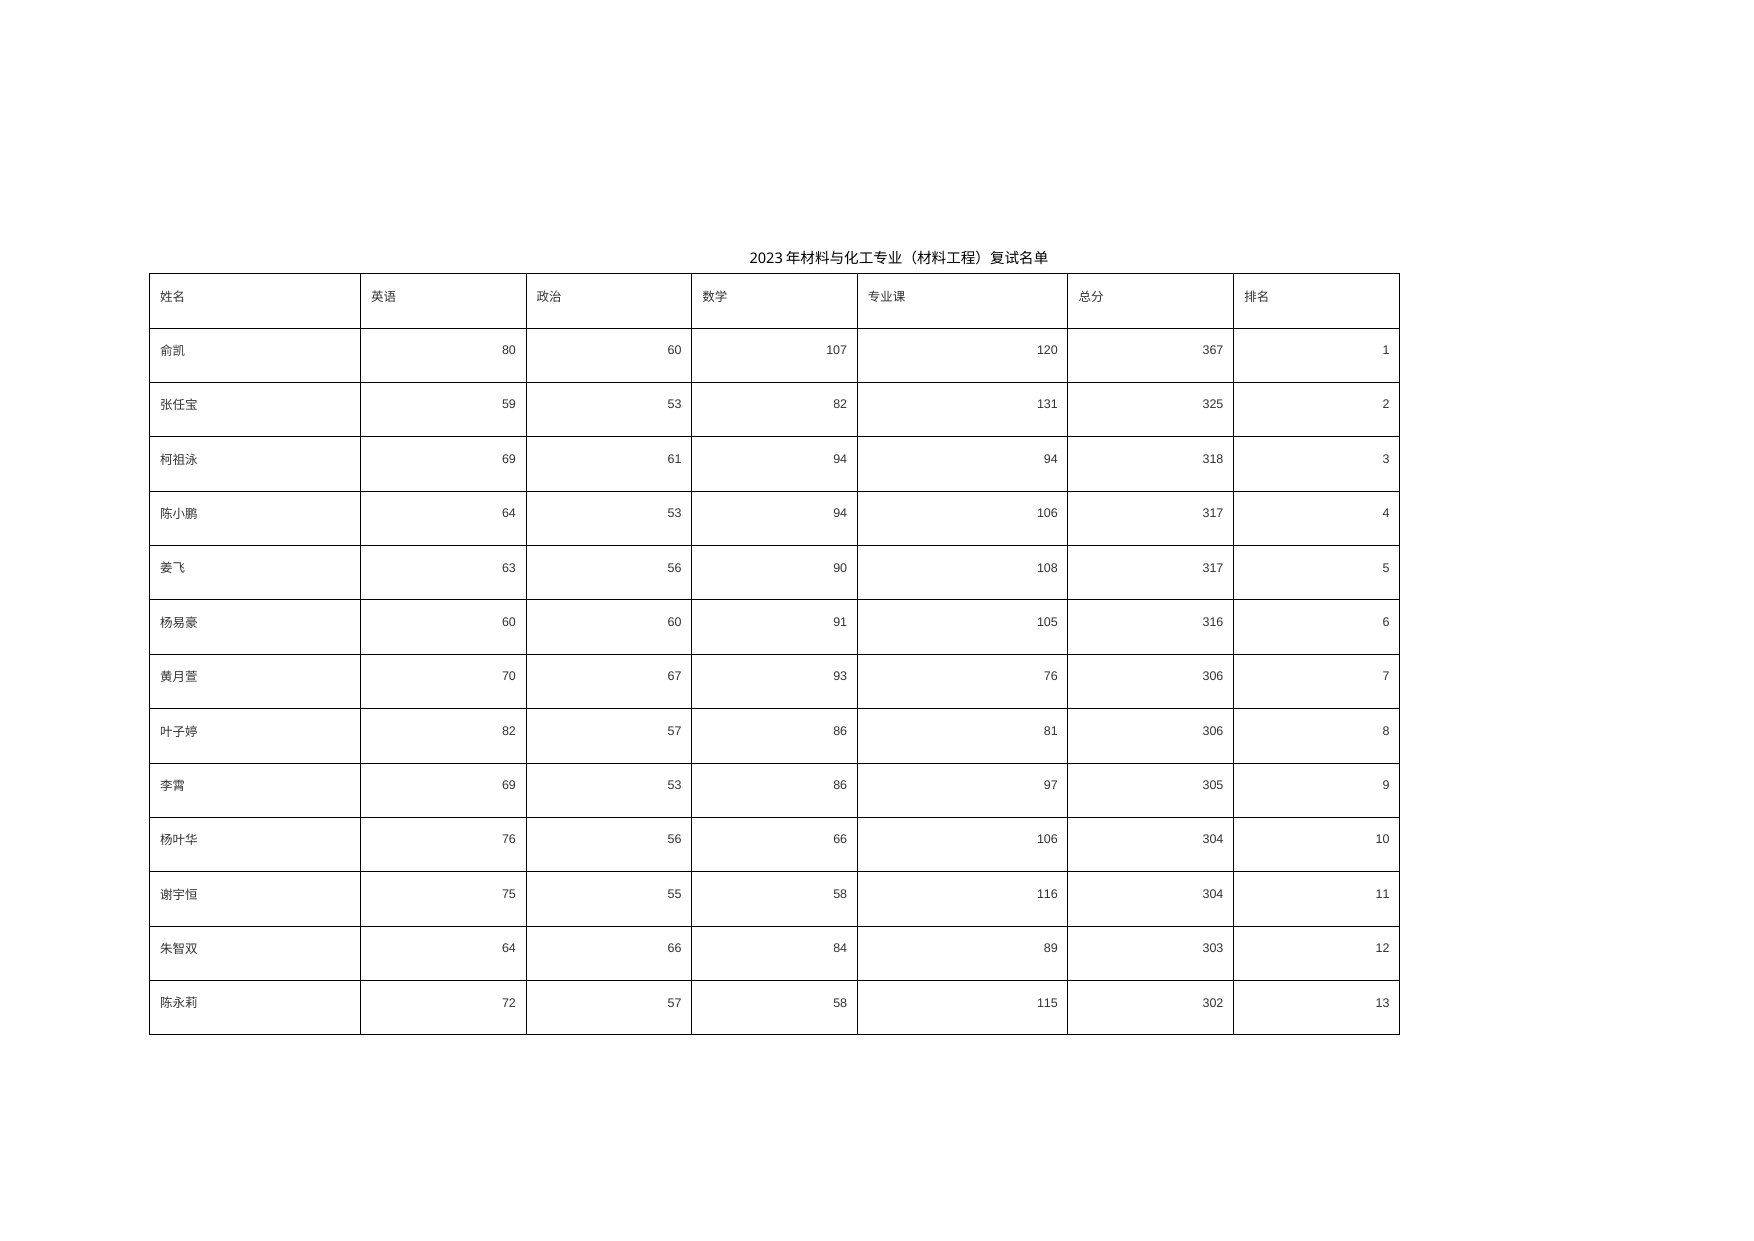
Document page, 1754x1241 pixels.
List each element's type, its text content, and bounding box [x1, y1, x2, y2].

table_cell 6 [1234, 600, 1399, 654]
table_cell 59 [361, 383, 526, 436]
table_header 姓名 [150, 274, 360, 327]
table_cell 10 [1234, 818, 1399, 871]
table_cell 76 [858, 655, 1067, 708]
table_cell 64 [361, 927, 526, 980]
table_cell 94 [692, 437, 857, 491]
table_cell 陈小鹏 [150, 492, 360, 545]
table_cell 305 [1068, 764, 1233, 817]
table_cell 53 [527, 383, 691, 436]
table_cell 67 [527, 655, 691, 708]
text 2023年材料与化工专业（材料工程）复试名单 [150, 241, 1604, 273]
table_cell 69 [361, 764, 526, 817]
table_cell 306 [1068, 709, 1233, 762]
table_header 专业课 [858, 274, 1067, 327]
table_cell 82 [692, 383, 857, 436]
table_header 排名 [1234, 274, 1399, 327]
table_cell 13 [1234, 981, 1399, 1034]
table_cell 58 [692, 872, 857, 926]
table_cell 66 [692, 818, 857, 871]
table_cell 杨易豪 [150, 600, 360, 654]
table_cell 90 [692, 546, 857, 599]
table_cell 91 [692, 600, 857, 654]
table_cell 9 [1234, 764, 1399, 817]
table_cell 张任宝 [150, 383, 360, 436]
table_cell 367 [1068, 329, 1233, 382]
table_cell 58 [692, 981, 857, 1034]
table_cell 61 [527, 437, 691, 491]
table_cell 53 [527, 764, 691, 817]
table_cell 108 [858, 546, 1067, 599]
table_cell 316 [1068, 600, 1233, 654]
table_cell 56 [527, 818, 691, 871]
table_cell 李霄 [150, 764, 360, 817]
table_cell 94 [692, 492, 857, 545]
table_cell 93 [692, 655, 857, 708]
table_cell 63 [361, 546, 526, 599]
table_cell 11 [1234, 872, 1399, 926]
table_cell 57 [527, 981, 691, 1034]
table_cell 8 [1234, 709, 1399, 762]
table_cell 叶子婷 [150, 709, 360, 762]
table_cell 66 [527, 927, 691, 980]
table_cell 106 [858, 492, 1067, 545]
table_cell 97 [858, 764, 1067, 817]
table_cell 116 [858, 872, 1067, 926]
table_cell 86 [692, 709, 857, 762]
table_cell 302 [1068, 981, 1233, 1034]
table_cell 94 [858, 437, 1067, 491]
table_cell 82 [361, 709, 526, 762]
table_cell 60 [527, 600, 691, 654]
table_cell 姜飞 [150, 546, 360, 599]
table_cell 76 [361, 818, 526, 871]
table_cell 60 [361, 600, 526, 654]
table_cell 84 [692, 927, 857, 980]
table_cell 115 [858, 981, 1067, 1034]
table_cell 318 [1068, 437, 1233, 491]
table_cell 5 [1234, 546, 1399, 599]
table_cell 3 [1234, 437, 1399, 491]
table_cell 70 [361, 655, 526, 708]
table_cell 304 [1068, 872, 1233, 926]
table_cell 106 [858, 818, 1067, 871]
table_cell 56 [527, 546, 691, 599]
table_cell 325 [1068, 383, 1233, 436]
table_cell 俞凯 [150, 329, 360, 382]
table_cell 53 [527, 492, 691, 545]
table_header 总分 [1068, 274, 1233, 327]
table_header 数学 [692, 274, 857, 327]
table_cell 80 [361, 329, 526, 382]
table_cell 303 [1068, 927, 1233, 980]
table_cell 64 [361, 492, 526, 545]
table_cell 60 [527, 329, 691, 382]
table_cell 86 [692, 764, 857, 817]
table_cell 57 [527, 709, 691, 762]
table_cell 69 [361, 437, 526, 491]
table_header 政治 [527, 274, 691, 327]
table_cell 72 [361, 981, 526, 1034]
table_cell 105 [858, 600, 1067, 654]
table_cell 7 [1234, 655, 1399, 708]
table_cell 柯祖泳 [150, 437, 360, 491]
table_cell 317 [1068, 546, 1233, 599]
table_cell 杨叶华 [150, 818, 360, 871]
table_cell 55 [527, 872, 691, 926]
table_cell 131 [858, 383, 1067, 436]
table_cell 304 [1068, 818, 1233, 871]
table_cell 75 [361, 872, 526, 926]
table_cell 4 [1234, 492, 1399, 545]
table_cell 317 [1068, 492, 1233, 545]
table_header 英语 [361, 274, 526, 327]
table_cell 2 [1234, 383, 1399, 436]
table_cell 306 [1068, 655, 1233, 708]
table_cell 谢宇恒 [150, 872, 360, 926]
table_cell 朱智双 [150, 927, 360, 980]
table_cell 107 [692, 329, 857, 382]
table_cell 81 [858, 709, 1067, 762]
table_cell 黄月萱 [150, 655, 360, 708]
table_cell 120 [858, 329, 1067, 382]
table_cell 陈永莉 [150, 981, 360, 1034]
table_cell 1 [1234, 329, 1399, 382]
table_cell 89 [858, 927, 1067, 980]
table_cell 12 [1234, 927, 1399, 980]
